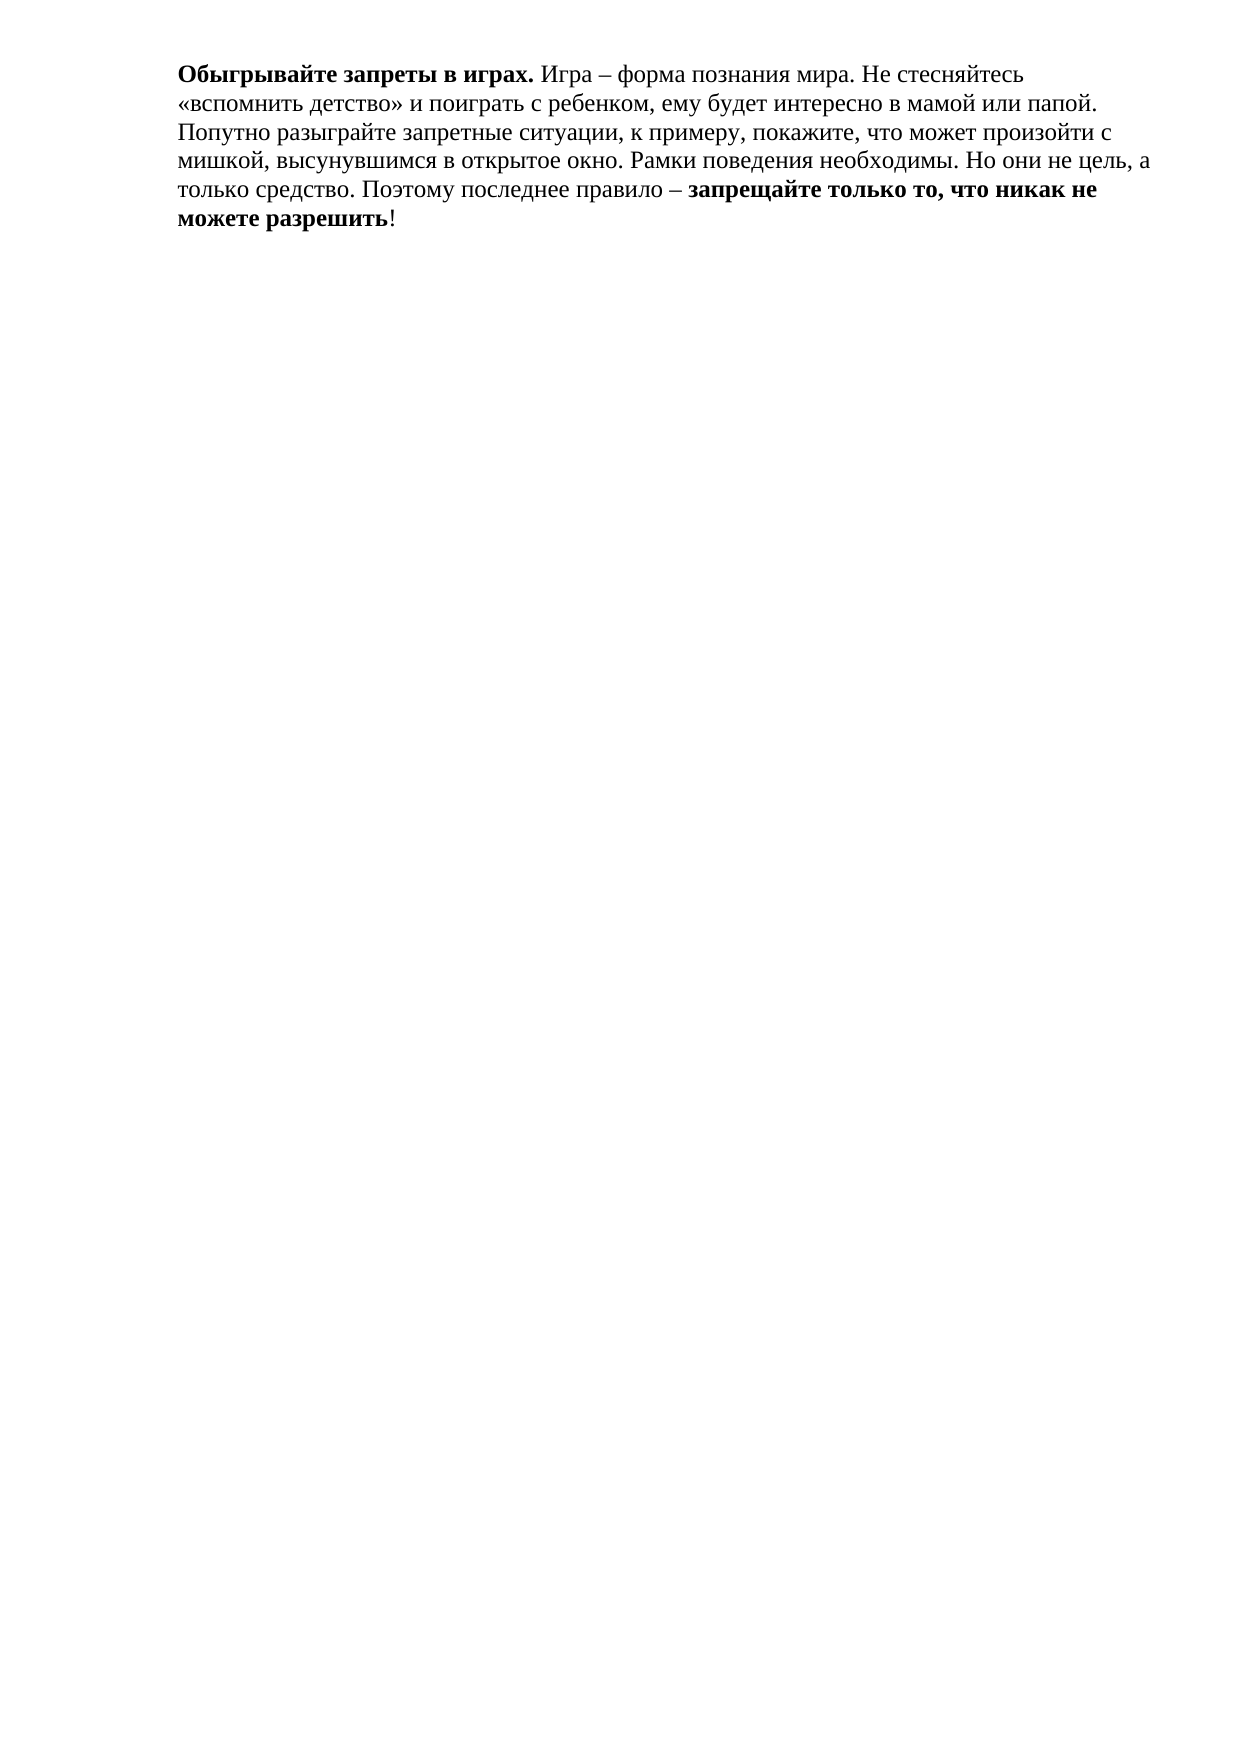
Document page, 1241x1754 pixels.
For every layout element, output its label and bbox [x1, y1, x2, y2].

text [177, 59, 1152, 145]
